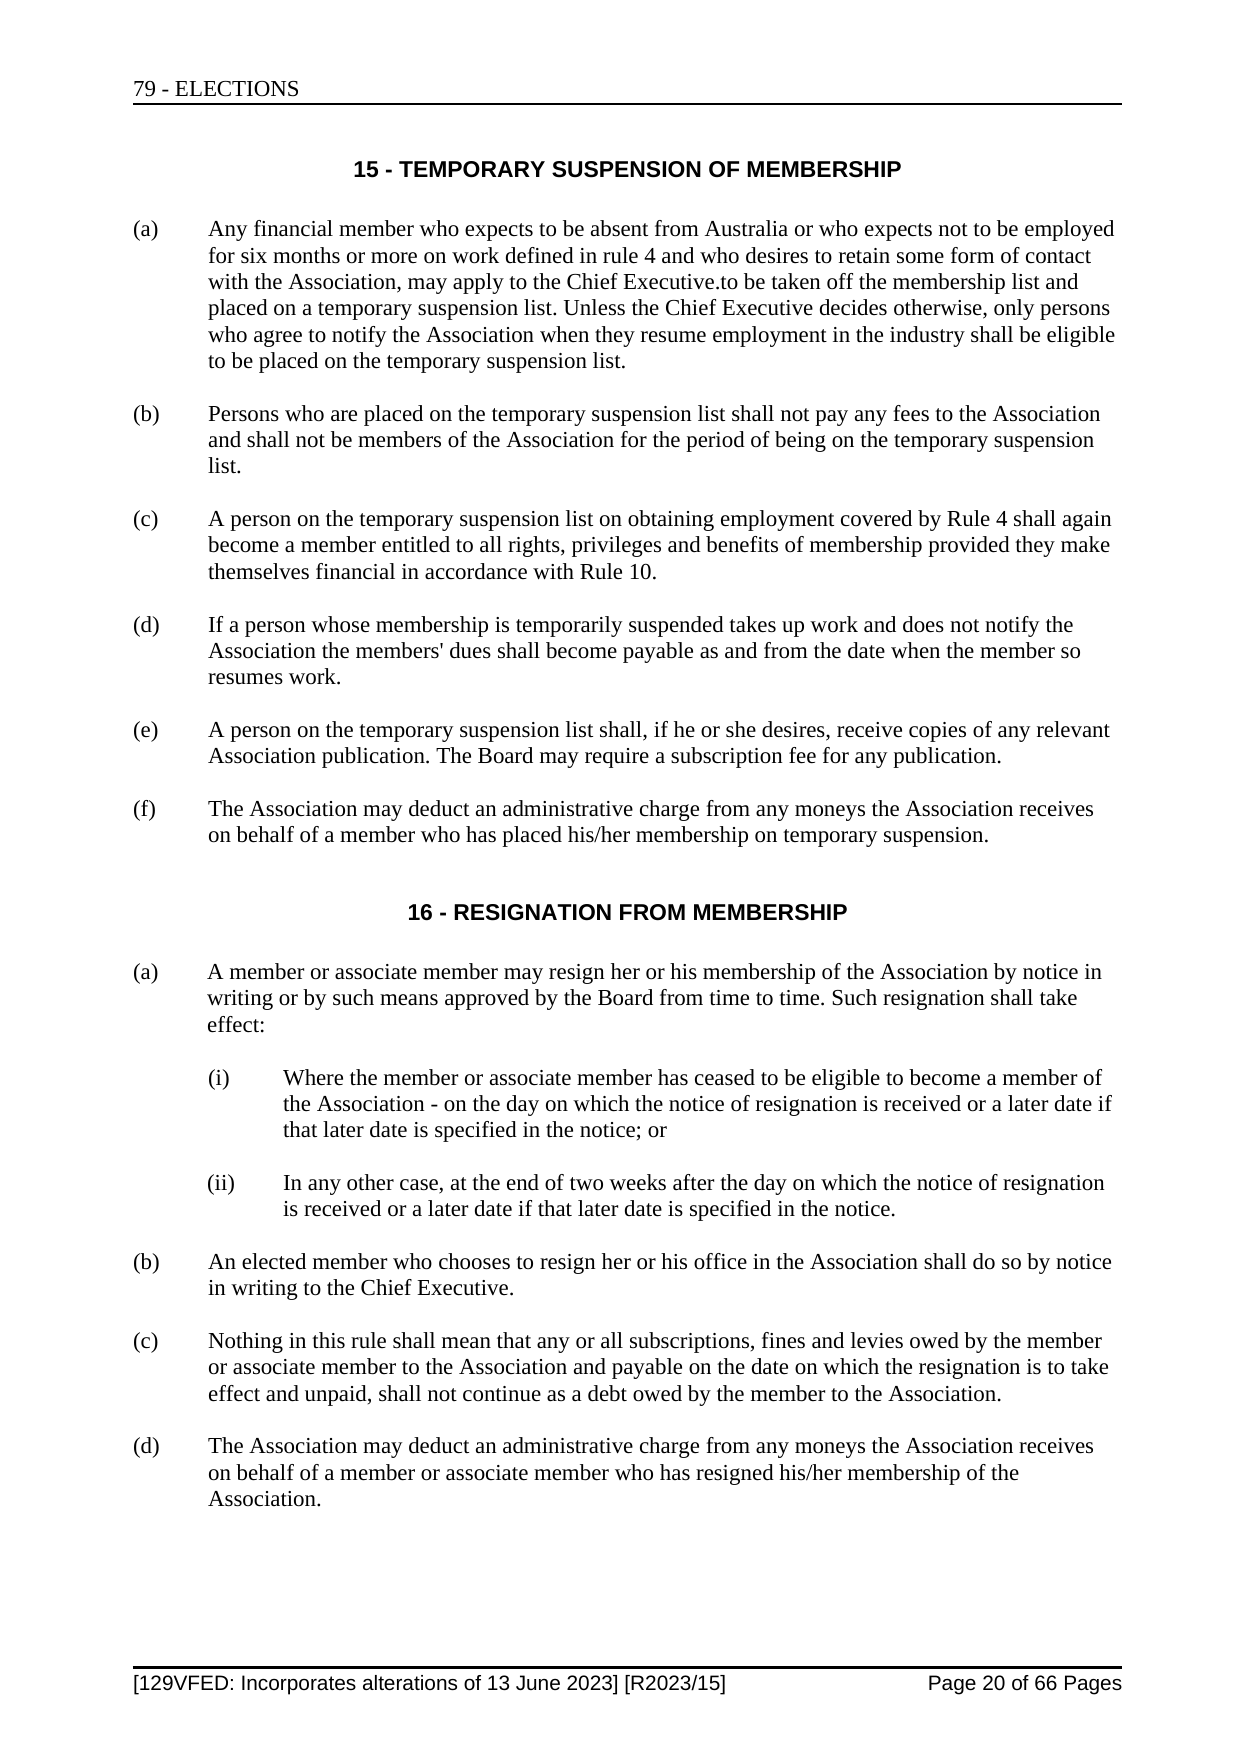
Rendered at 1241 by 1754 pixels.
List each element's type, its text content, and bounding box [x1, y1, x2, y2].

text (b) Persons who are placed on the temporary suspension list shall not pay any fees to the Association and shall not be members of the Association for the period of being on the temporary suspension list. [133, 400, 1122, 479]
text (d) The Association may deduct an administrative charge from any moneys the Association receives on behalf of a member or associate member who has resigned his/her membership of the Association. [133, 1432, 1122, 1512]
text (e) A person on the temporary suspension list shall, if he or she desires, receive copies of any relevant Association publication. The Board may require a subscription fee for any publication. [133, 716, 1122, 769]
subtitle 16 - RESIGNATION FROM MEMBERSHIP [133, 899, 1122, 926]
text (f) The Association may deduct an administrative charge from any moneys the Association receives on behalf of a member who has placed his/her membership on temporary suspension. [133, 795, 1122, 848]
text (ii) In any other case, at the end of two weeks after the day on which the notice of resignation is received or a later date if that later date is specified in the notice. [207, 1169, 1122, 1222]
subtitle 15 - TEMPORARY SUSPENSION OF MEMBERSHIP [133, 156, 1122, 183]
text (d) If a person whose membership is temporarily suspended takes up work and does not notify the Association the members dues shall become payable as and from the date when the member so resumes work. [133, 611, 1122, 690]
text (a) A member or associate member may resign her or his membership of the Association by notice in writing or by such means approved by the Board from time to time. Such resignation shall take effect: [133, 958, 1122, 1037]
text (a) Any financial member who expects to be absent from Australia or who expects not to be employed for six months or more on work defined in rule 4 and who desires to retain some form of contact with the Association, may apply to the Chief Executive.to be taken off the membership list and placed on a temporary suspension list. Unless the Chief Executive decides otherwise, only persons who agree to notify the Association when they resume employment in the industry shall be eligible to be placed on the temporary suspension list. [133, 215, 1122, 373]
text (b) An elected member who chooses to resign her or his office in the Association shall do so by notice in writing to the Chief Executive. [133, 1248, 1122, 1301]
text (i) Where the member or associate member has ceased to be eligible to become a member of the Association - on the day on which the notice of resignation is received or a later date if that later date is specified in the notice; or [133, 1063, 1122, 1143]
text (c) Nothing in this rule shall mean that any or all subscriptions, fines and levies owed by the member or associate member to the Association and payable on the date on which the resignation is to take effect and unpaid, shall not continue as a debt owed by the member to the Association. [133, 1327, 1122, 1406]
text (c) A person on the temporary suspension list on obtaining employment covered by Rule 4 shall again become a member entitled to all rights, privileges and benefits of membership provided they make themselves financial in accordance with Rule 10. [133, 505, 1122, 584]
